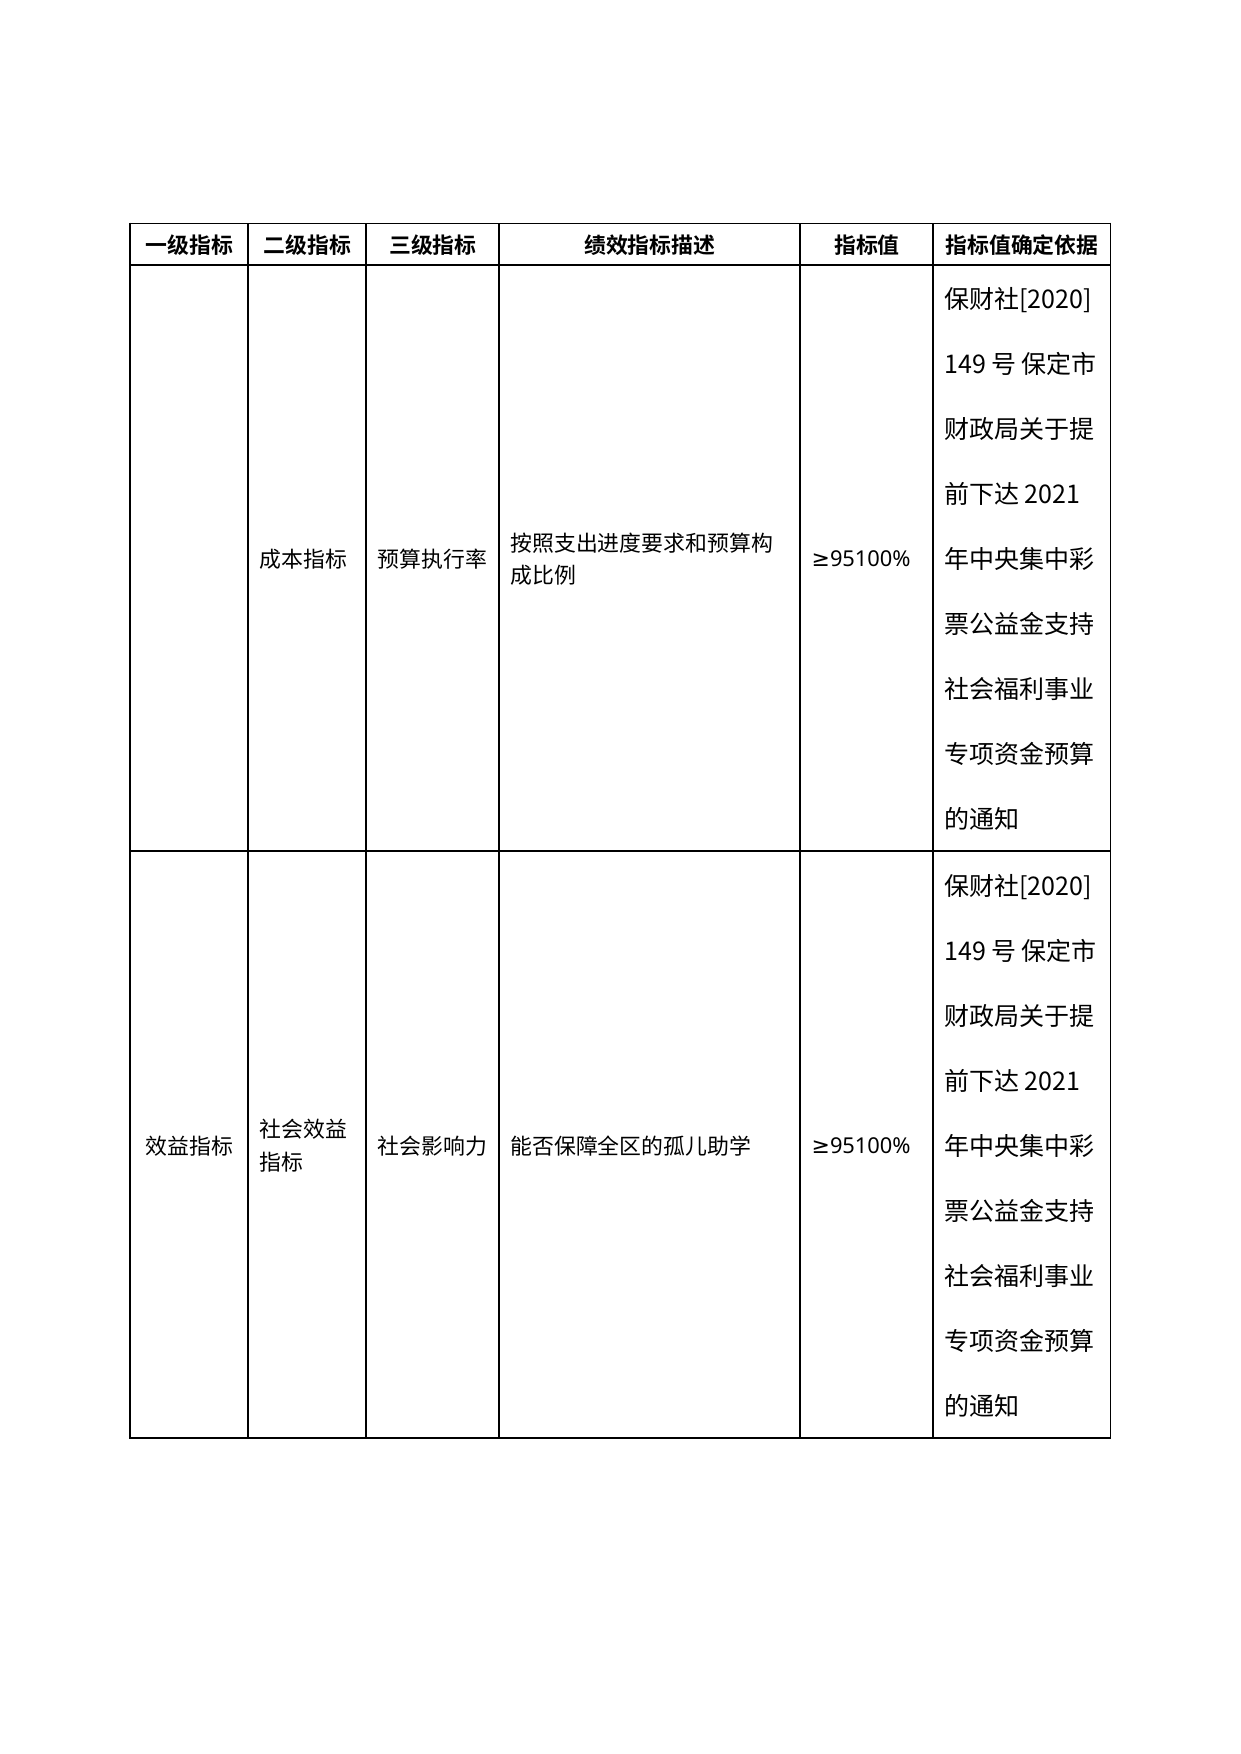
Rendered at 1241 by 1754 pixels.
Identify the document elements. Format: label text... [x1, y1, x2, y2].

table_cell 效益指标 [131, 852, 247, 1437]
table_header 指标值确定依据 [934, 224, 1110, 264]
table_header 指标值 [801, 224, 932, 264]
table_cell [934, 852, 1110, 1437]
table_cell 预算执行率 [367, 266, 498, 850]
table_cell 社会效益指标 [249, 852, 365, 1437]
table_header 绩效指标描述 [500, 224, 799, 264]
table_header 三级指标 [367, 224, 498, 264]
table_cell 社会影响力 [367, 852, 498, 1437]
table_cell 能否保障全区的孤儿助学 [500, 852, 799, 1437]
table_cell 按照支出进度要求和预算构成比例 [500, 266, 799, 850]
table_header 二级指标 [249, 224, 365, 264]
table_header 一级指标 [131, 224, 247, 264]
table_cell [934, 266, 1110, 850]
table_cell ≥95100% [801, 266, 932, 850]
table_cell ≥95100% [801, 852, 932, 1437]
table_cell 成本指标 [249, 266, 365, 850]
